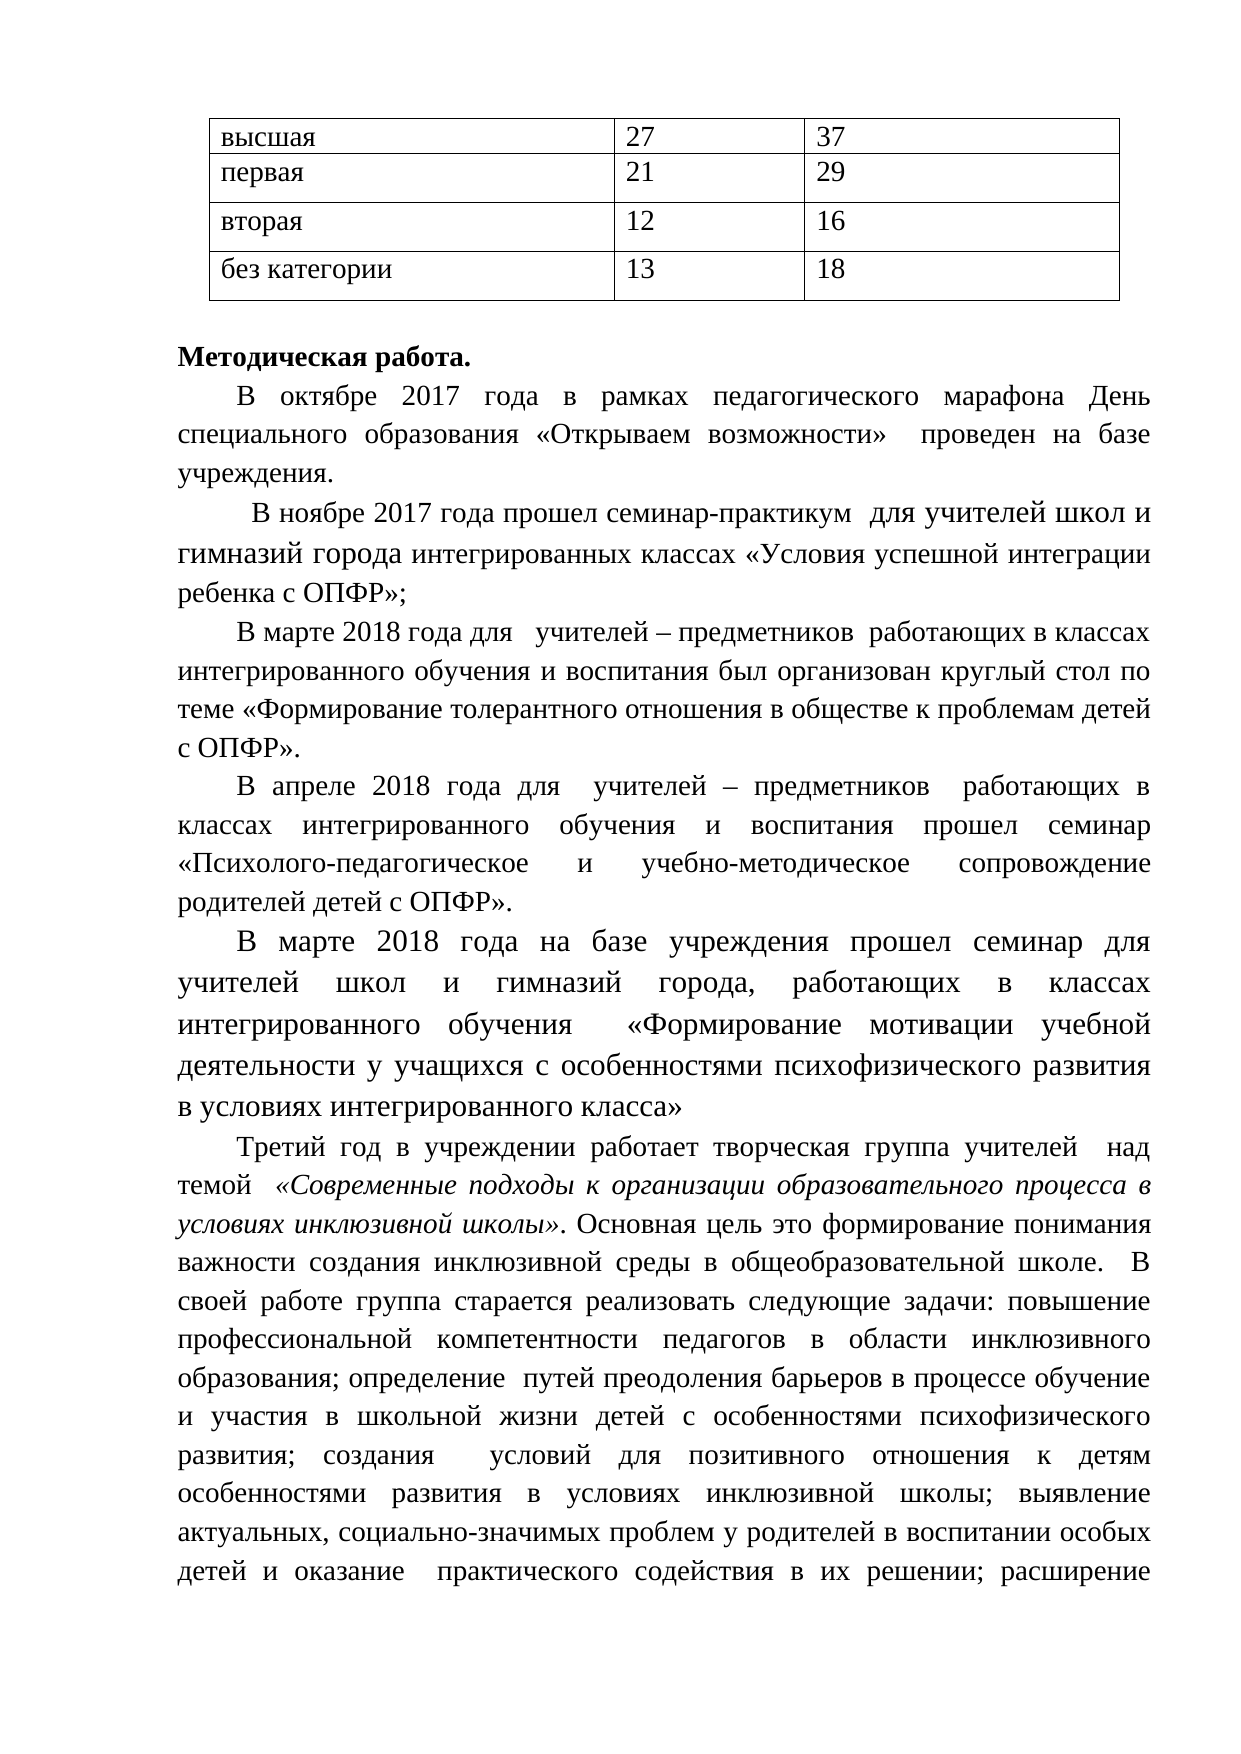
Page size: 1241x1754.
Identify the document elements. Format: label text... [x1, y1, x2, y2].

text В октябре 2017 года в рамках педагогического марафона День специального образования «Открываем возможности» проведен на базе учреждения. [177, 378, 1152, 488]
table_cell без категории [210, 252, 614, 299]
table_cell 16 [805, 203, 1119, 251]
text В ноябре 2017 года прошел семинар-практикум для учителей школ и гимназий города интегрированных классах «Условия успешной интеграции ребенка с ОПФР»; [177, 493, 1152, 609]
text В марте 2018 года на базе учреждения прошел семинар для учителей школ и гимназий города, работающих в классах интегрированного обучения «Формирование мотивации учебной деятельности у учащихся с особенностями психофизического развития в условиях интегрированного класса» [177, 922, 1152, 1123]
table_cell 13 [615, 252, 804, 299]
table_cell 21 [615, 154, 804, 202]
table_cell 37 [805, 119, 1119, 153]
table_cell первая [210, 154, 614, 202]
table_cell 27 [615, 119, 804, 153]
table_cell 18 [805, 252, 1119, 299]
table_cell высшая [210, 119, 614, 153]
table_cell 12 [615, 203, 804, 251]
list Методическая работа. [177, 339, 1152, 373]
table_cell вторая [210, 203, 614, 251]
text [177, 1129, 1152, 1586]
text В апреле 2018 года для учителей – предметников работающих в классах интегрированного обучения и воспитания прошел семинар «Психолого-педагогическое и учебно-методическое сопровождение родителей детей с ОПФР». [177, 768, 1152, 917]
table_cell 29 [805, 154, 1119, 202]
text В марте 2018 года для учителей – предметников работающих в классах интегрированного обучения и воспитания был организован круглый стол по теме «Формирование толерантного отношения в обществе к проблемам детей с ОПФР». [177, 614, 1152, 763]
